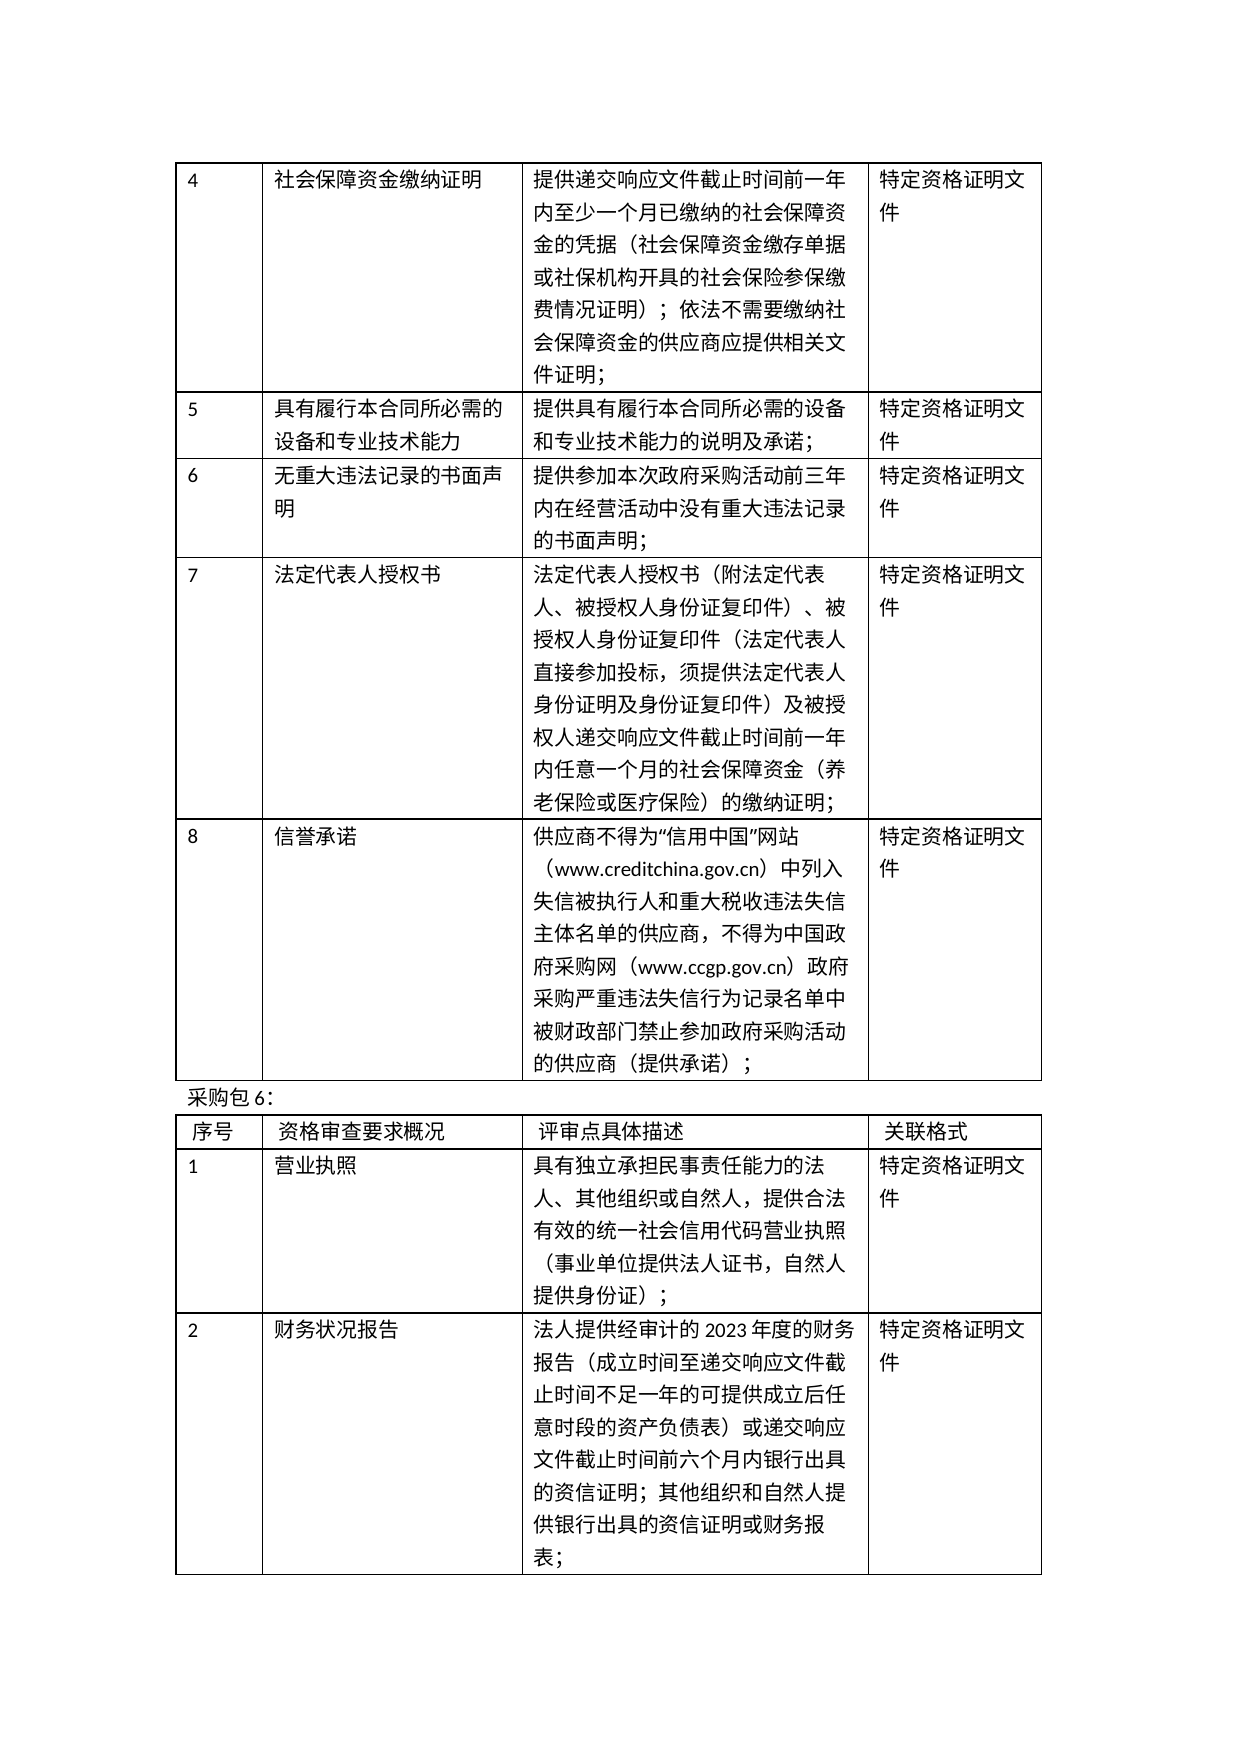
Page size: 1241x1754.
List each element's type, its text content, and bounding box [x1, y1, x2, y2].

table_cell 提供参加本次政府采购活动前三年内在经营活动中没有重大违法记录的书面声明； [523, 459, 868, 557]
text 采购包6： [187, 1081, 1053, 1114]
table_header 评审点具体描述 [523, 1116, 868, 1148]
table_cell 5 [177, 393, 262, 458]
table_cell 具有履行本合同所必需的设备和专业技术能力 [263, 393, 522, 458]
table_header 序号 [177, 1116, 262, 1148]
table_cell 财务状况报告 [263, 1314, 522, 1573]
table_cell 特定资格证明文件 [869, 393, 1041, 458]
table_cell 提供具有履行本合同所必需的设备和专业技术能力的说明及承诺； [523, 393, 868, 458]
table_cell 无重大违法记录的书面声明 [263, 459, 522, 557]
table_cell 法定代表人授权书（附法定代表人、被授权人身份证复印件）、被授权人身份证复印件（法定代表人直接参加投标，须提供法定代表人身份证明及身份证复印件）及被授权人递交响应文件截止时间前一年内任意一个月的社会保障资金（养老保险或医疗保险）的缴纳证明； [523, 558, 868, 818]
table_cell 法定代表人授权书 [263, 558, 522, 818]
table_cell 提供递交响应文件截止时间前一年内至少一个月已缴纳的社会保障资金的凭据（社会保障资金缴存单据或社保机构开具的社会保险参保缴费情况证明）；依法不需要缴纳社会保障资金的供应商应提供相关文件证明； [523, 164, 868, 391]
table_cell 8 [177, 820, 262, 1080]
table_cell 营业执照 [263, 1150, 522, 1312]
table_header 关联格式 [869, 1116, 1041, 1148]
table_cell 特定资格证明文件 [869, 459, 1041, 557]
table_cell 2 [177, 1314, 262, 1573]
table_header 资格审查要求概况 [263, 1116, 522, 1148]
table_cell 法人提供经审计的2023年度的财务报告（成立时间至递交响应文件截止时间不足一年的可提供成立后任意时段的资产负债表）或递交响应文件截止时间前六个月内银行出具的资信证明；其他组织和自然人提供银行出具的资信证明或财务报表； [523, 1314, 868, 1573]
table_cell 4 [177, 164, 262, 391]
table_cell 特定资格证明文件 [869, 820, 1041, 1080]
table_cell 信誉承诺 [263, 820, 522, 1080]
table_cell 特定资格证明文件 [869, 1150, 1041, 1312]
table_cell 社会保障资金缴纳证明 [263, 164, 522, 391]
table_cell 6 [177, 459, 262, 557]
table_cell 1 [177, 1150, 262, 1312]
table_cell 特定资格证明文件 [869, 164, 1041, 391]
table_cell 特定资格证明文件 [869, 1314, 1041, 1573]
table_cell 具有独立承担民事责任能力的法人、其他组织或自然人，提供合法有效的统一社会信用代码营业执照（事业单位提供法人证书，自然人提供身份证）； [523, 1150, 868, 1312]
table_cell 供应商不得为“信用中国”网站（www.creditchina.gov.cn）中列入失信被执行人和重大税收违法失信主体名单的供应商，不得为中国政府采购网（www.ccgp.gov.cn）政府采购严重违法失信行为记录名单中被财政部门禁止参加政府采购活动的供应商（提供承诺）； [523, 820, 868, 1080]
table_cell 特定资格证明文件 [869, 558, 1041, 818]
table_cell 7 [177, 558, 262, 818]
